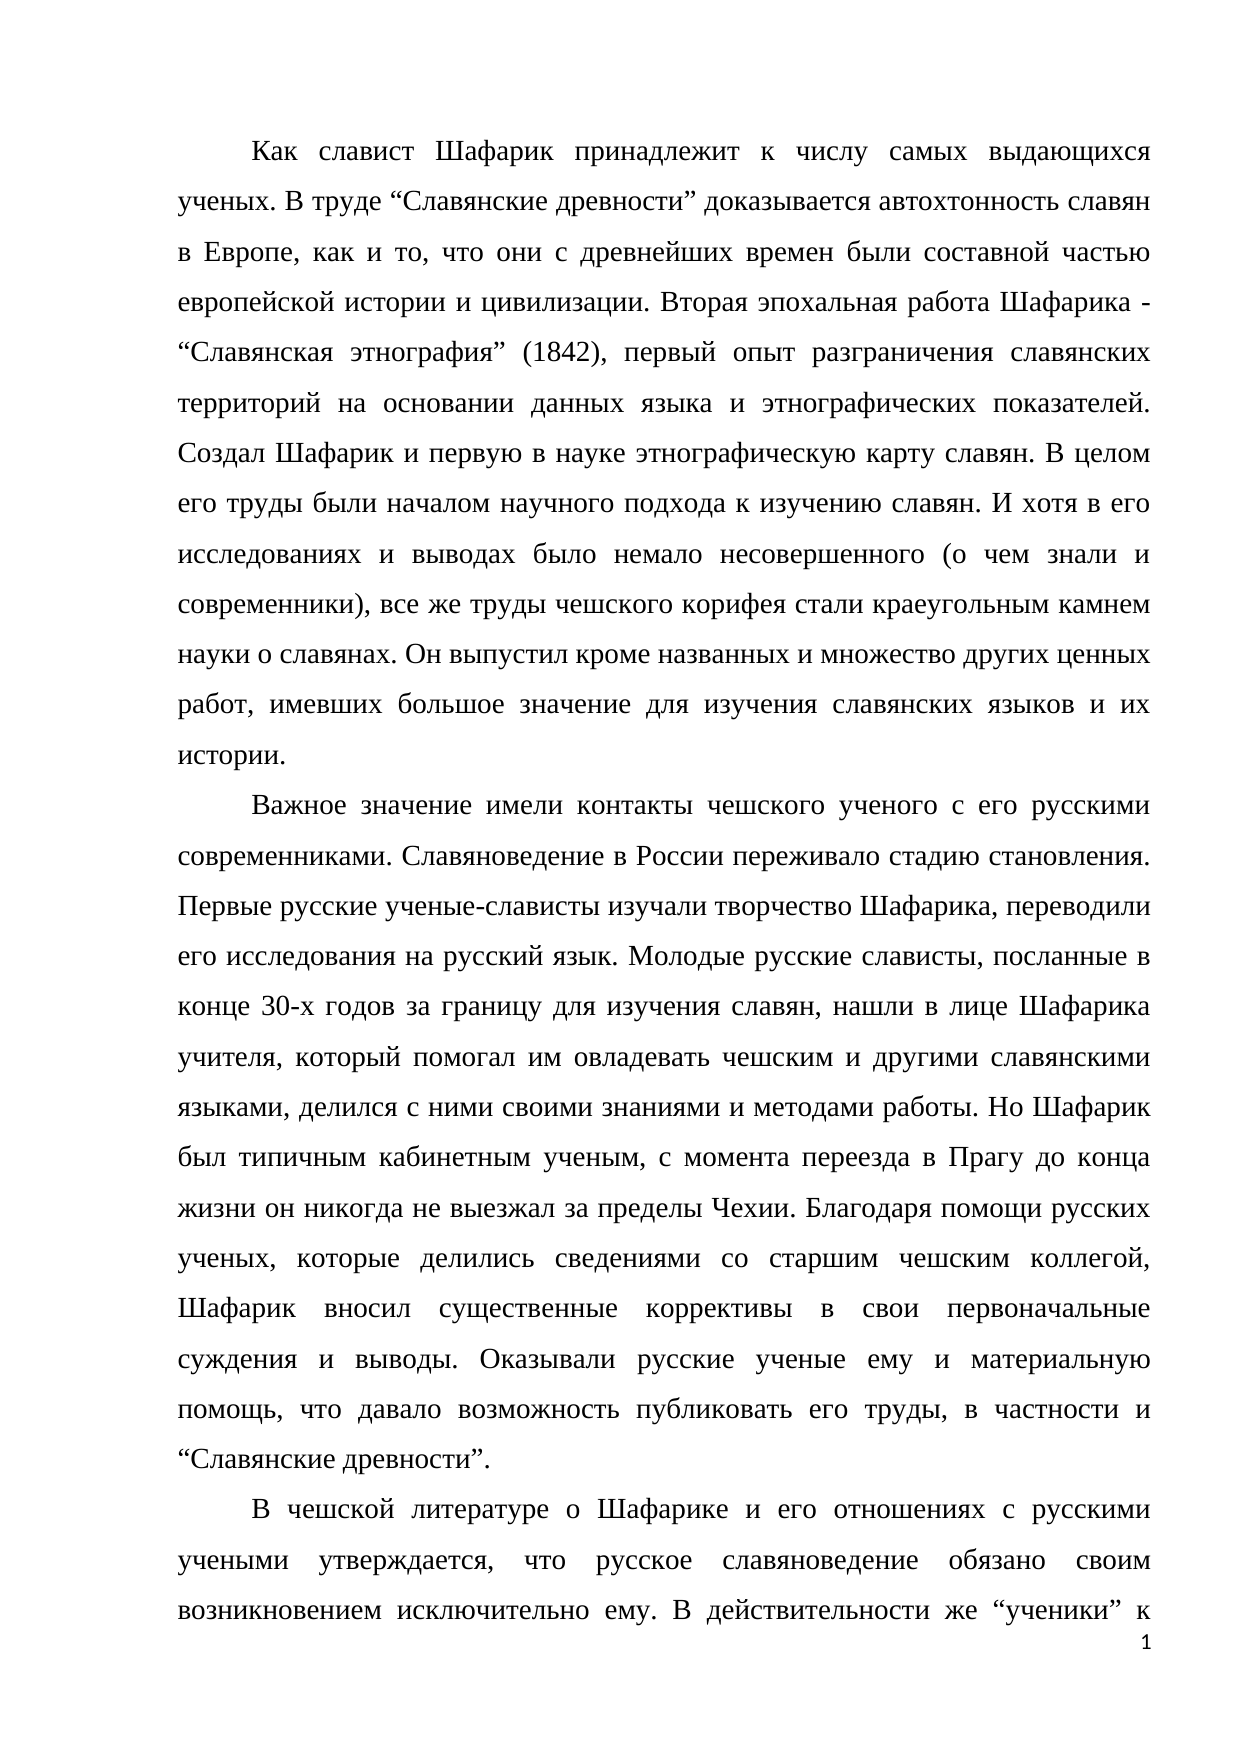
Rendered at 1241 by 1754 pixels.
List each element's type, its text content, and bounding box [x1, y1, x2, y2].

text Как славист Шафарик принадлежит к числу самых выдающихся ученых. В труде “Славянские древности” доказывается автохтонность славян в Европе, как и то, что они с древнейших времен были составной частью европейской истории и цивилизации. Вторая эпохальная работа Шафарика - “Славянская этнография” (1842), первый опыт разграничения славянских территорий на основании данных языка и этнографических показателей. Создал Шафарик и первую в науке этнографическую карту славян. В целом его труды были началом научного подхода к изучению славян. И хотя в его исследованиях и выводах было немало несовершенного (о чем знали и современники), все же труды чешского корифея стали краеугольным камнем науки о славянах. Он выпустил кроме названных и множество других ценных работ, имевших большое значение для изучения славянских языков и их истории. [177, 133, 1152, 771]
text Важное значение имели контакты чешского ученого с его русскими современниками. Славяноведение в России переживало стадию становления. Первые русские ученые-слависты изучали творчество Шафарика, переводили его исследования на русский язык. Молодые русские слависты, посланные в конце 30-х годов за границу для изучения славян, нашли в лице Шафарика учителя, который помогал им овладевать чешским и другими славянскими языками, делился с ними своими знаниями и методами работы. Но Шафарик был типичным кабинетным ученым, с момента переезда в Прагу до конца жизни он никогда не выезжал за пределы Чехии. Благодаря помощи русских ученых, которые делились сведениями со старшим чешским коллегой, Шафарик вносил существенные коррективы в свои первоначальные суждения и выводы. Оказывали русские ученые ему и материальную помощь, что давало возможность публиковать его труды, в частности и “Славянские древности”. [177, 787, 1152, 1475]
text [177, 1492, 1152, 1626]
